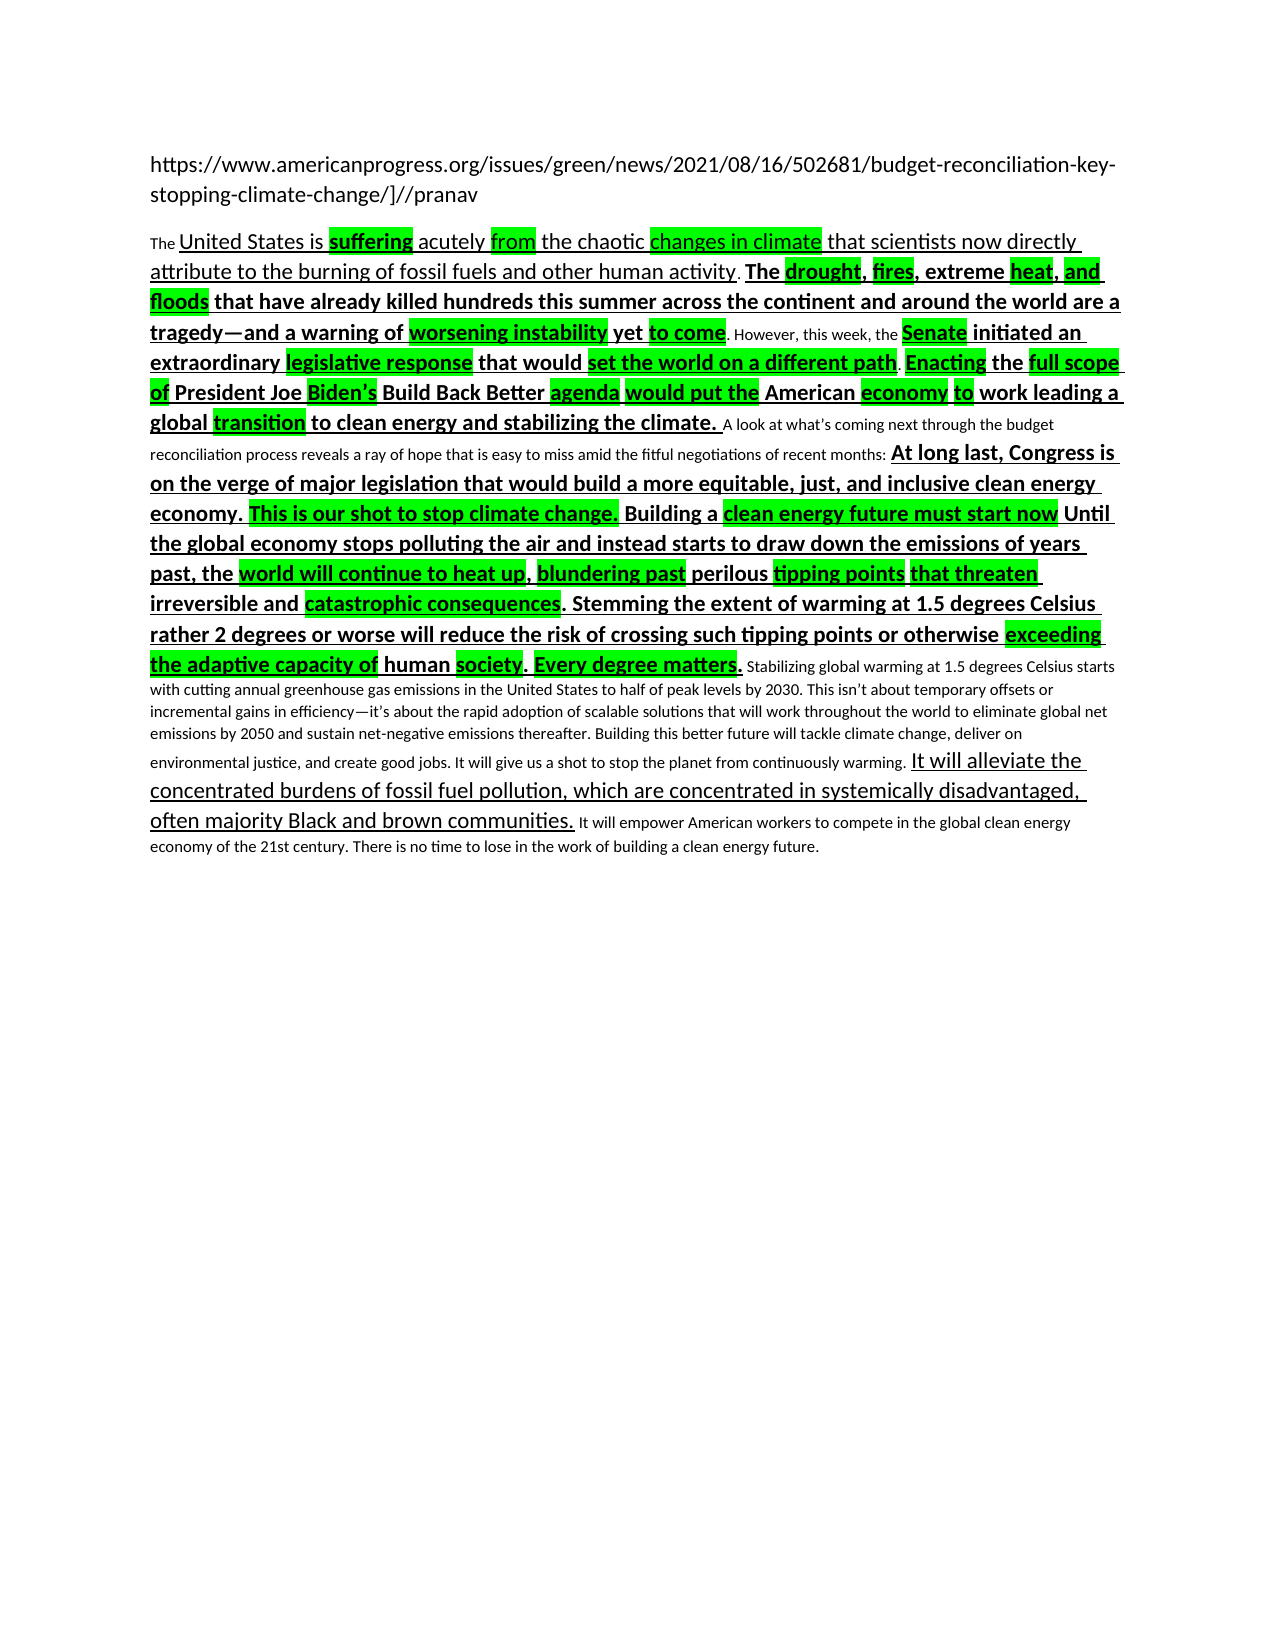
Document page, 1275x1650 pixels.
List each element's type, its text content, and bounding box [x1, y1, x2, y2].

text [150, 150, 1125, 208]
text The United States is suffering acutely from the chaotic changes in climate that scientists now directly attribute to the burning of fossil fuels and other human activity. The drought, fires, extreme heat, and floods that have already killed hundreds this summer across the continent and around the world are a tragedy—and a warning of worsening instability yet to come. However, this week, the Senate initiated an extraordinary legislative response that would set the world on a different path. Enacting the full scope of President Joe Biden’s Build Back Better agenda would put the American economy to work leading a global transition to clean energy and stabilizing the climate. A look at what’s coming next through the budget reconciliation process reveals a ray of hope that is easy to miss amid the fitful negotiations of recent months: At long last, Congress is on the verge of major legislation that would build a more equitable, just, and inclusive clean energy economy. This is our shot to stop climate change. Building a clean energy future must start now Until the global economy stops polluting the air and instead starts to draw down the emissions of years past, the world will continue to heat up, blundering past perilous tipping points that threaten irreversible and catastrophic consequences. Stemming the extent of warming at 1.5 degrees Celsius rather 2 degrees or worse will reduce the risk of crossing such tipping points or otherwise exceeding the adaptive capacity of human society. Every degree matters. Stabilizing global warming at 1.5 degrees Celsius starts with cutting annual greenhouse gas emissions in the United States to half of peak levels by 2030. This isn’t about temporary offsets or incremental gains in efficiency—it’s about the rapid adoption of scalable solutions that will work throughout the world to eliminate global net emissions by 2050 and sustain net-negative emissions thereafter. Building this better future will tackle climate change, deliver on environmental justice, and create good jobs. It will give us a shot to stop the planet from continuously warming. It will alleviate the concentrated burdens of fossil fuel pollution, which are concentrated in systemically disadvantaged, often majority Black and brown communities. It will empower American workers to compete in the global clean energy economy of the 21st century. There is no time to lose in the work of building a clean energy future. [150, 227, 1125, 856]
